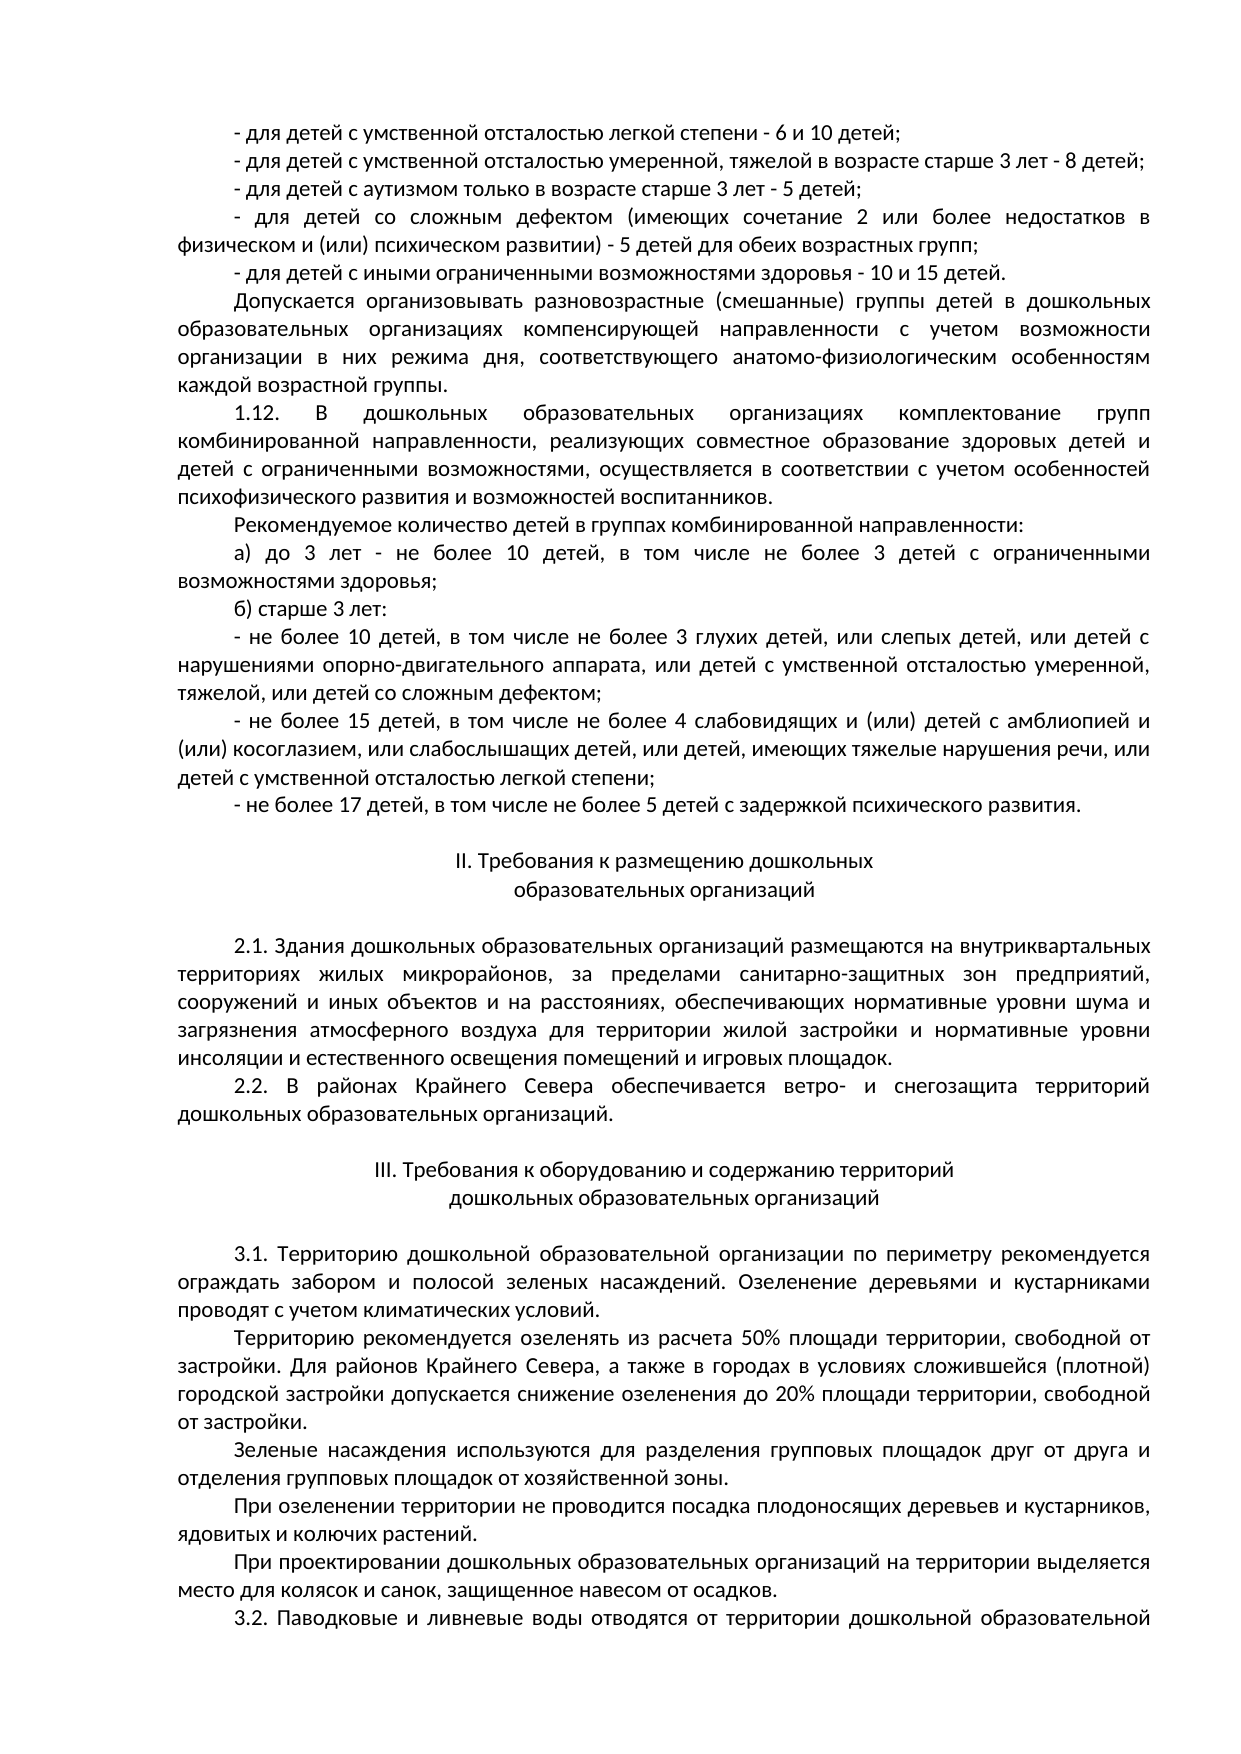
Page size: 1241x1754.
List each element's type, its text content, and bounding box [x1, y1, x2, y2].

text б) старше 3 лет: [177, 594, 1152, 622]
text Рекомендуемое количество детей в группах комбинированной направленности: [177, 510, 1152, 538]
text - для детей с иными ограниченными возможностями здоровья - 10 и 15 детей. [177, 258, 1152, 286]
text 2.2. В районах Крайнего Севера обеспечивается ветро- и снегозащита территорий дошкольных образовательных организаций. [177, 1071, 1152, 1127]
text 3.1. Территорию дошкольной образовательной организации по периметру рекомендуется ограждать забором и полосой зеленых насаждений. Озеленение деревьями и кустарниками проводят с учетом климатических условий. [177, 1239, 1152, 1323]
text - не более 15 детей, в том числе не более 4 слабовидящих и (или) детей с амблиопией и (или) косоглазием, или слабослышащих детей, или детей, имеющих тяжелые нарушения речи, или детей с умственной отсталостью легкой степени; [177, 707, 1152, 791]
text Допускается организовывать разновозрастные (смешанные) группы детей в дошкольных образовательных организациях компенсирующей направленности с учетом возможности организации в них режима дня, соответствующего анатомо-физиологическим особенностям каждой возрастной группы. [177, 286, 1152, 398]
text 1.12. В дошкольных образовательных организациях комплектование групп комбинированной направленности, реализующих совместное образование здоровых детей и детей с ограниченными возможностями, осуществляется в соответствии с учетом особенностей психофизического развития и возможностей воспитанников. [177, 398, 1152, 510]
text - для детей с аутизмом только в возрасте старше 3 лет - 5 детей; [177, 174, 1152, 202]
text дошкольных образовательных организаций [177, 1183, 1152, 1211]
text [177, 1603, 1152, 1631]
text 2.1. Здания дошкольных образовательных организаций размещаются на внутриквартальных территориях жилых микрорайонов, за пределами санитарно-защитных зон предприятий, сооружений и иных объектов и на расстояниях, обеспечивающих нормативные уровни шума и загрязнения атмосферного воздуха для территории жилой застройки и нормативные уровни инсоляции и естественного освещения помещений и игровых площадок. [177, 931, 1152, 1071]
text - не более 17 детей, в том числе не более 5 детей с задержкой психического развития. [177, 791, 1152, 819]
text III. Требования к оборудованию и содержанию территорий [177, 1155, 1152, 1183]
text Территорию рекомендуется озеленять из расчета 50% площади территории, свободной от застройки. Для районов Крайнего Севера, а также в городах в условиях сложившейся (плотной) городской застройки допускается снижение озеленения до 20% площади территории, свободной от застройки. [177, 1323, 1152, 1435]
text II. Требования к размещению дошкольных [177, 847, 1152, 875]
text - не более 10 детей, в том числе не более 3 глухих детей, или слепых детей, или детей с нарушениями опорно-двигательного аппарата, или детей с умственной отсталостью умеренной, тяжелой, или детей со сложным дефектом; [177, 622, 1152, 707]
text - для детей со сложным дефектом (имеющих сочетание 2 или более недостатков в физическом и (или) психическом развитии) - 5 детей для обеих возрастных групп; [177, 202, 1152, 258]
text образовательных организаций [177, 875, 1152, 903]
text Зеленые насаждения используются для разделения групповых площадок друг от друга и отделения групповых площадок от хозяйственной зоны. [177, 1435, 1152, 1491]
text При озеленении территории не проводится посадка плодоносящих деревьев и кустарников, ядовитых и колючих растений. [177, 1491, 1152, 1547]
text а) до 3 лет - не более 10 детей, в том числе не более 3 детей с ограниченными возможностями здоровья; [177, 538, 1152, 594]
text - для детей с умственной отсталостью легкой степени - 6 и 10 детей; [177, 118, 1152, 146]
text При проектировании дошкольных образовательных организаций на территории выделяется место для колясок и санок, защищенное навесом от осадков. [177, 1547, 1152, 1603]
text - для детей с умственной отсталостью умеренной, тяжелой в возрасте старше 3 лет - 8 детей; [177, 146, 1152, 174]
